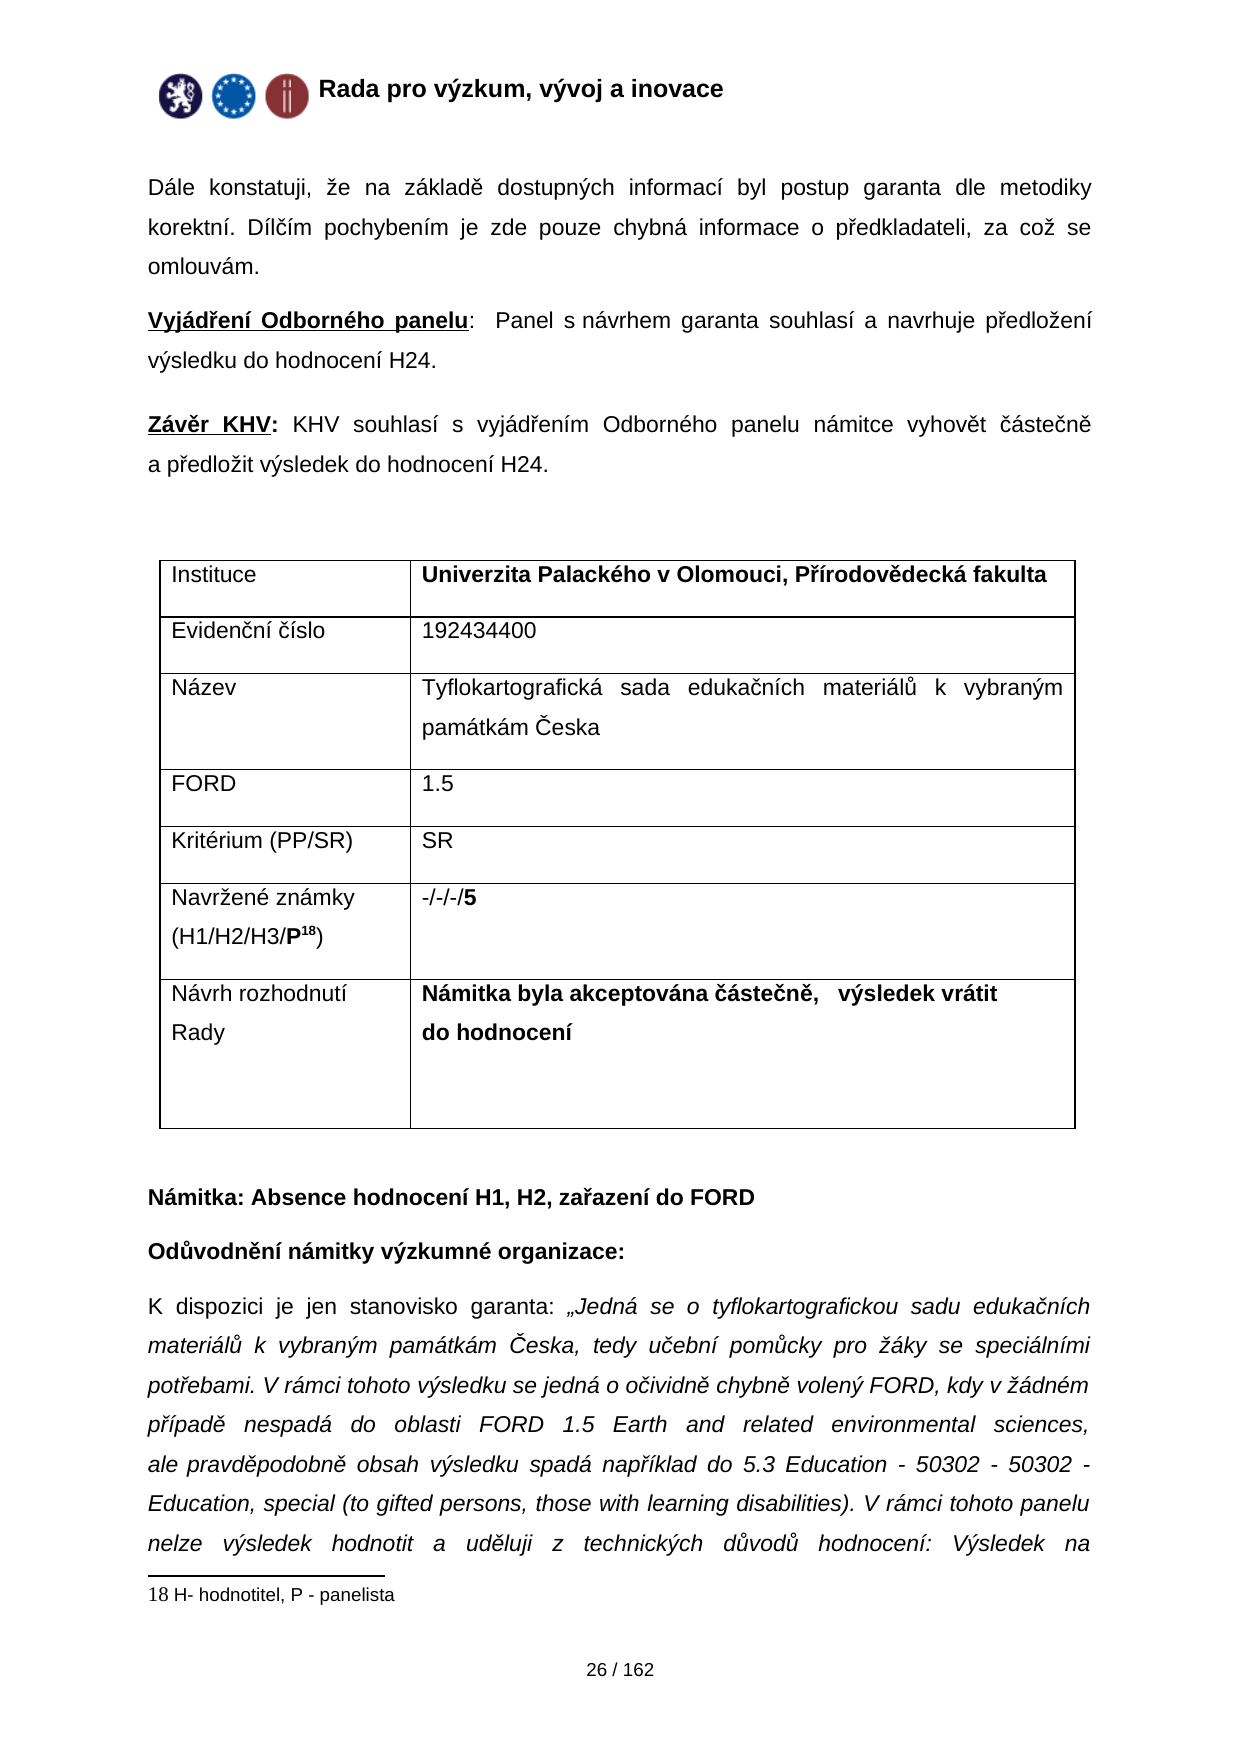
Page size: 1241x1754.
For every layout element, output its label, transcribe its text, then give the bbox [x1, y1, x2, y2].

table_cell Návrh rozhodnutí Rady [161, 980, 410, 1128]
table_cell Název [161, 674, 410, 769]
table_cell -/-/-/5 [411, 884, 1074, 979]
table_cell FORD [161, 770, 410, 826]
text Dále konstatuji, že na základě dostupných informací byl postup garanta dle metodiky korektní. Dílčím pochybením je zde pouze chybná informace o předkladateli, za což se omlouvám. [148, 174, 1093, 279]
table_cell 1.5 [411, 770, 1074, 826]
text Odůvodnění námitky výzkumné organizace: [148, 1238, 1093, 1264]
table_cell 192434400 [411, 618, 1074, 673]
picture [158, 73, 309, 120]
table_cell Kritérium (PP/SR) [161, 827, 410, 883]
text Námitka: Absence hodnocení H1, H2, zařazení do FORD [148, 1184, 1093, 1210]
table_header Instituce [161, 561, 410, 616]
table_cell Tyflokartografická sada edukačních materiálů k vybraným památkám Česka [411, 674, 1074, 769]
table_cell Námitka byla akceptována částečně, výsledek vrátit do hodnocení [411, 980, 1074, 1128]
table_cell Evidenční číslo [161, 618, 410, 673]
text Závěr KHV: KHV souhlasí s vyjádřením Odborného panelu námitce vyhovět částečně a předložit výsledek do hodnocení H24. [148, 411, 1093, 477]
table_cell Navržené známky (H1/H2/H3/P) [161, 884, 410, 979]
table_header Univerzita Palackého v Olomouci, Přírodovědecká fakulta [411, 561, 1074, 616]
text Vyjádření Odborného panelu: Panel s návrhem garanta souhlasí a navrhuje předložení výsledku do hodnocení H24. [148, 307, 1093, 373]
table_cell SR [411, 827, 1074, 883]
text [148, 1293, 1093, 1556]
